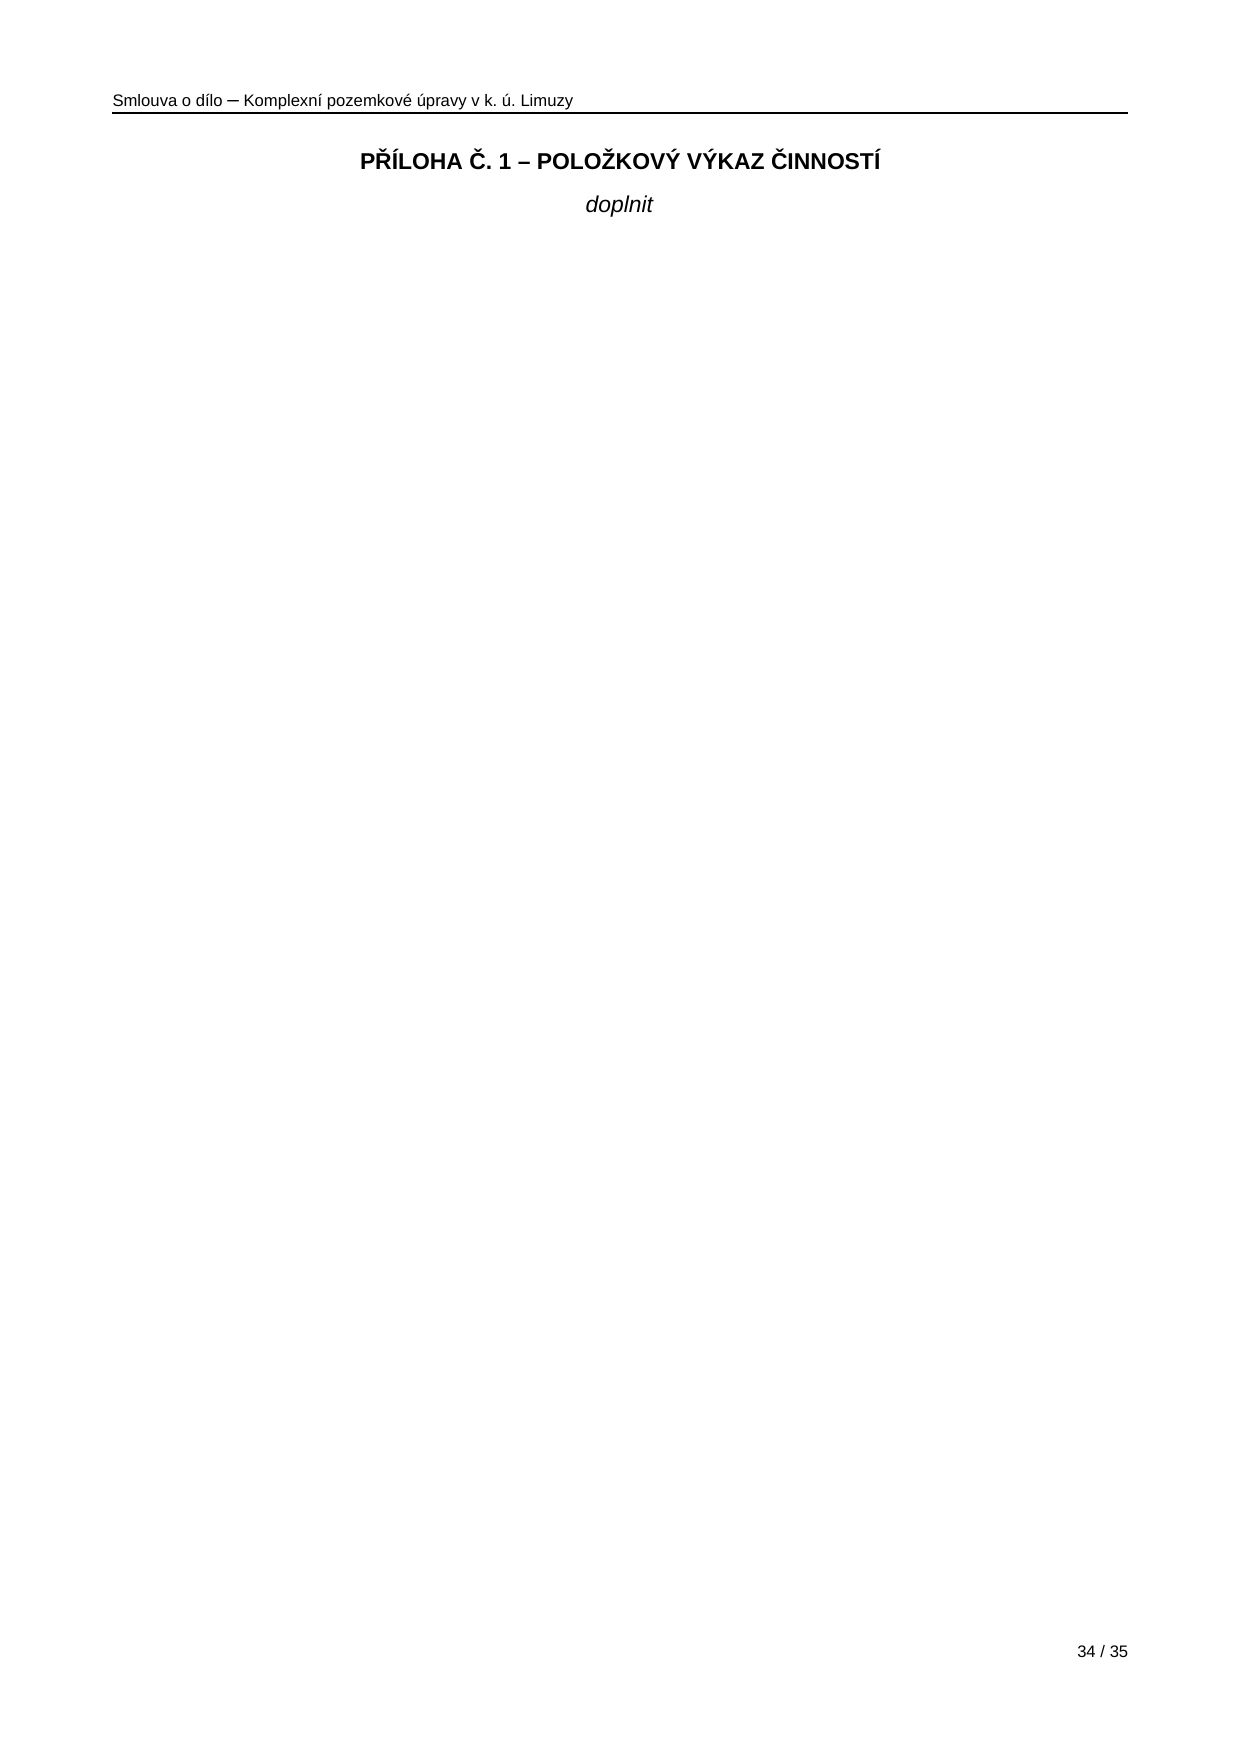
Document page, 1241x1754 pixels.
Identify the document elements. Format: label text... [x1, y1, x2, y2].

text doplnit [112, 191, 1128, 217]
text Příloha č. 1 – Položkový výkaz Činností [112, 148, 1128, 174]
